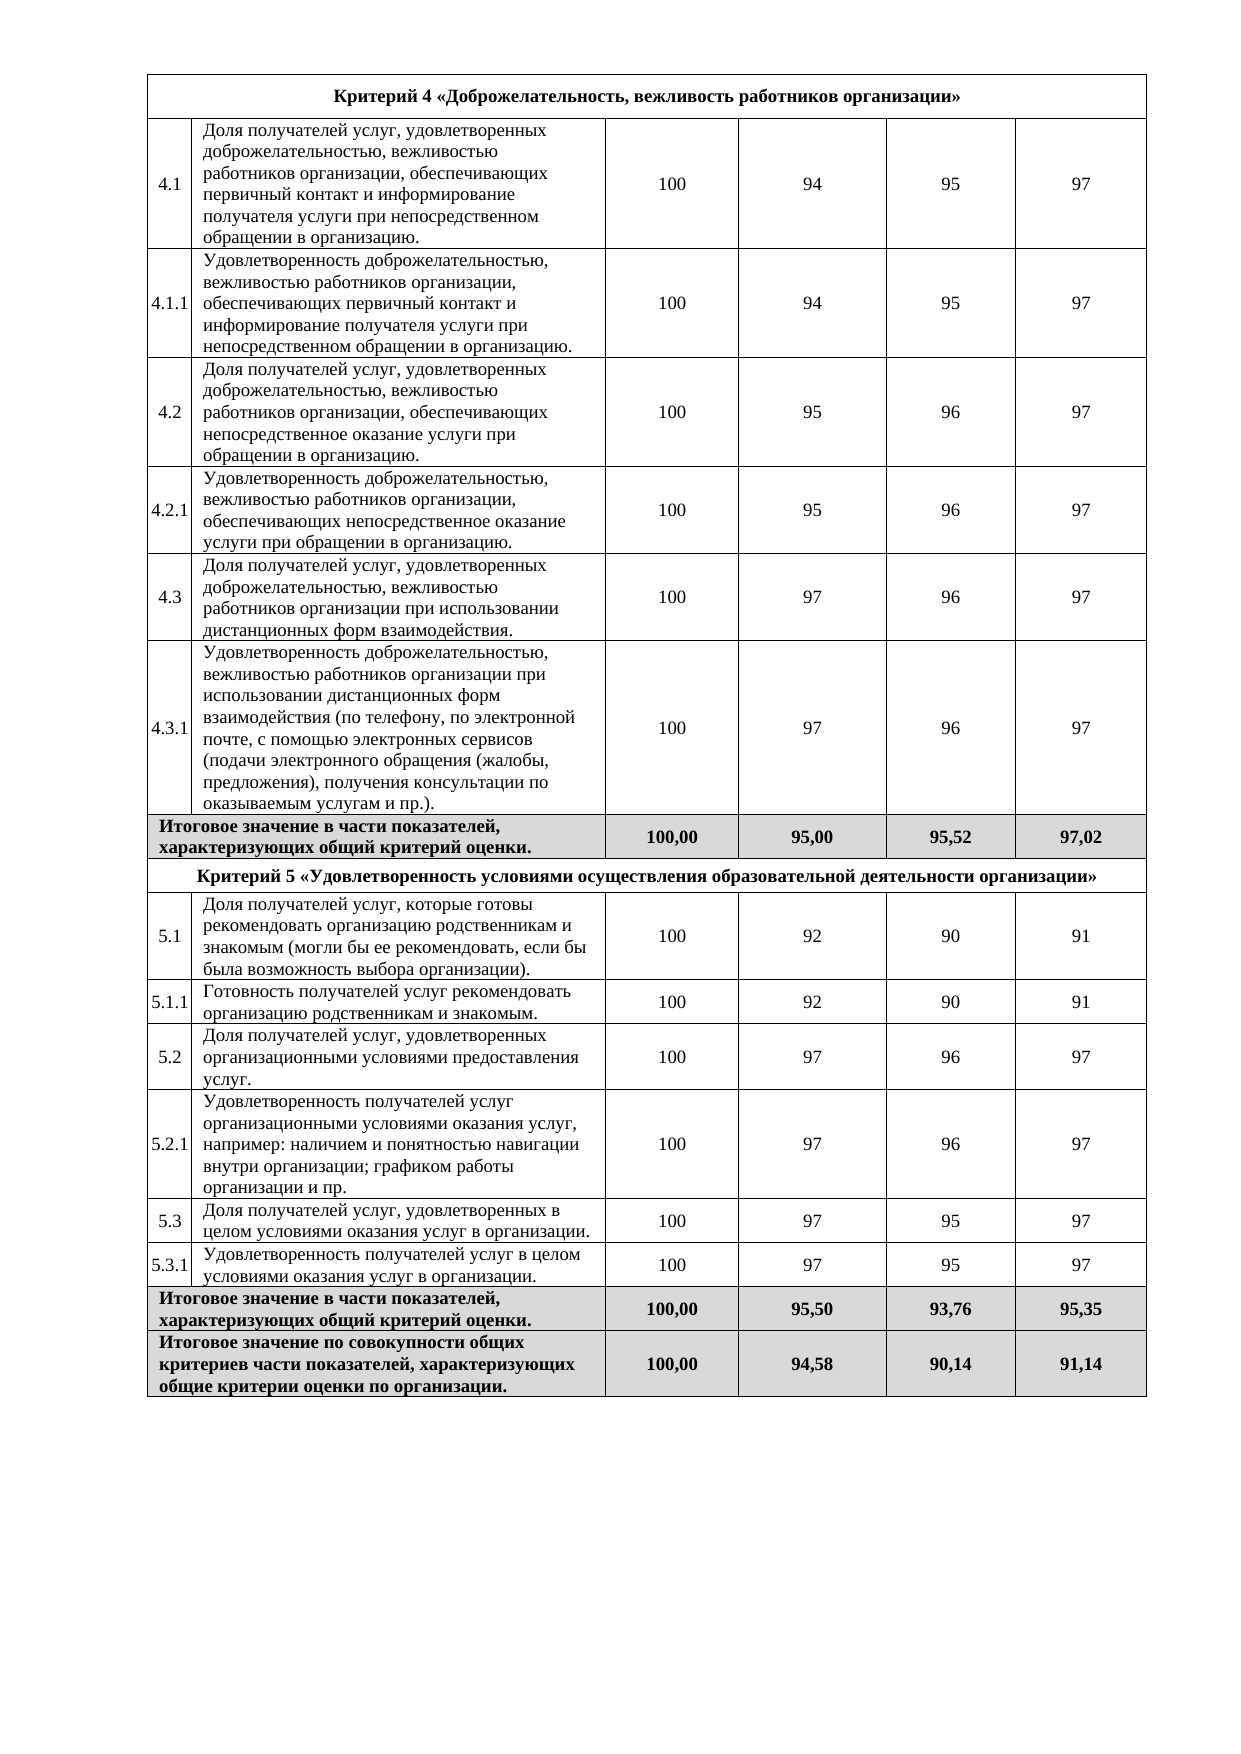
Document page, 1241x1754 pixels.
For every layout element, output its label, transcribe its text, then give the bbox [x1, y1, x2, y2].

table_cell 4.2.1 [148, 467, 191, 553]
table_cell 97 [1016, 641, 1146, 814]
table_cell Готовность получателей услуг рекомендовать организацию родственникам и знакомым. [192, 980, 605, 1023]
table_cell Критерий 5 «Удовлетворенность условиями осуществления образовательной деятельности организации» [148, 859, 1146, 892]
table_cell 100,00 [606, 815, 738, 858]
table_cell 90,14 [887, 1331, 1015, 1396]
table_cell 97 [1016, 1024, 1146, 1089]
table_cell 100 [606, 249, 738, 357]
table_cell 97 [1016, 249, 1146, 357]
table_cell 92 [739, 893, 886, 979]
table_cell 91,14 [1016, 1331, 1146, 1396]
table_cell 96 [887, 1090, 1015, 1198]
table_cell 97 [739, 1090, 886, 1198]
table_cell 4.2 [148, 358, 191, 466]
table_cell 97 [1016, 1199, 1146, 1242]
table_cell 100 [606, 119, 738, 248]
table_cell 100 [606, 1090, 738, 1198]
table_cell 95,50 [739, 1287, 886, 1330]
table_cell 96 [887, 641, 1015, 814]
table_cell Удовлетворенность получателей услуг организационными условиями оказания услуг, например: наличием и понятностью навигации внутри организации; графиком работы организации и пр. [192, 1090, 605, 1198]
table_cell 4.1.1 [148, 249, 191, 357]
table_cell 97 [1016, 554, 1146, 640]
table_cell 100 [606, 358, 738, 466]
table_cell 100 [606, 893, 738, 979]
table_cell 100 [606, 980, 738, 1023]
table_cell 4.3 [148, 554, 191, 640]
table_cell Удовлетворенность доброжелательностью, вежливостью работников организации, обеспечивающих первичный контакт и информирование получателя услуги при непосредственном обращении в организацию. [192, 249, 605, 357]
table_cell 95,00 [739, 815, 886, 858]
table_cell 100 [606, 467, 738, 553]
table_cell 95,35 [1016, 1287, 1146, 1330]
table_cell Итоговое значение в части показателей, характеризующих общий критерий оценки. [148, 1287, 605, 1330]
table_cell Удовлетворенность получателей услуг в целом условиями оказания услуг в организации. [192, 1243, 605, 1286]
table_cell Доля получателей услуг, удовлетворенных доброжелательностью, вежливостью работников организации, обеспечивающих непосредственное оказание услуги при обращении в организацию. [192, 358, 605, 466]
table_cell 95 [887, 1199, 1015, 1242]
table_cell 91 [1016, 893, 1146, 979]
table_cell 95 [887, 1243, 1015, 1286]
table_cell Доля получателей услуг, удовлетворенных в целом условиями оказания услуг в организации. [192, 1199, 605, 1242]
table_cell Доля получателей услуг, удовлетворенных доброжелательностью, вежливостью работников организации при использовании дистанционных форм взаимодействия. [192, 554, 605, 640]
table_cell 90 [887, 980, 1015, 1023]
table_cell 93,76 [887, 1287, 1015, 1330]
table_cell 96 [887, 467, 1015, 553]
table_cell 95 [739, 358, 886, 466]
table_cell 96 [887, 554, 1015, 640]
table_cell Удовлетворенность доброжелательностью, вежливостью работников организации при использовании дистанционных форм взаимодействия (по телефону, по электронной почте, с помощью электронных сервисов (подачи электронного обращения (жалобы, предложения), получения консультации по оказываемым услугам и пр.). [192, 641, 605, 814]
table_cell 100 [606, 554, 738, 640]
table_cell 5.1 [148, 893, 191, 979]
table_cell 4.3.1 [148, 641, 191, 814]
table_cell 5.1.1 [148, 980, 191, 1023]
table_cell 100 [606, 1199, 738, 1242]
table_cell 95 [887, 249, 1015, 357]
table_cell 96 [887, 358, 1015, 466]
table_cell 91 [1016, 980, 1146, 1023]
table_cell 92 [739, 980, 886, 1023]
table_cell 5.2.1 [148, 1090, 191, 1198]
table_cell 97 [1016, 1243, 1146, 1286]
table_cell 97 [739, 641, 886, 814]
table_cell 94 [739, 249, 886, 357]
table_cell 5.2 [148, 1024, 191, 1089]
table_cell 95,52 [887, 815, 1015, 858]
table_cell 97,02 [1016, 815, 1146, 858]
table_cell 95 [887, 119, 1015, 248]
table_cell 5.3 [148, 1199, 191, 1242]
table_cell Итоговое значение по совокупности общих критериев части показателей, характеризующих общие критерии оценки по организации. [148, 1331, 605, 1396]
table_cell 97 [1016, 467, 1146, 553]
table_cell 96 [887, 1024, 1015, 1089]
table_cell 97 [1016, 119, 1146, 248]
table_cell 100 [606, 641, 738, 814]
table_cell 94 [739, 119, 886, 248]
table_cell Удовлетворенность доброжелательностью, вежливостью работников организации, обеспечивающих непосредственное оказание услуги при обращении в организацию. [192, 467, 605, 553]
table_cell 100,00 [606, 1331, 738, 1396]
table_cell 97 [739, 1199, 886, 1242]
table_cell Критерий 4 «Доброжелательность, вежливость работников организации» [148, 75, 1146, 117]
table_cell 100,00 [606, 1287, 738, 1330]
table_cell 90 [887, 893, 1015, 979]
table_cell 97 [739, 1024, 886, 1089]
table_cell 95 [739, 467, 886, 553]
table_cell 100 [606, 1024, 738, 1089]
table_cell 97 [1016, 1090, 1146, 1198]
table_cell 97 [739, 1243, 886, 1286]
table_cell 5.3.1 [148, 1243, 191, 1286]
table_cell 94,58 [739, 1331, 886, 1396]
table_cell 100 [606, 1243, 738, 1286]
table_cell Доля получателей услуг, удовлетворенных доброжелательностью, вежливостью работников организации, обеспечивающих первичный контакт и информирование получателя услуги при непосредственном обращении в организацию. [192, 119, 605, 248]
table_cell Итоговое значение в части показателей, характеризующих общий критерий оценки. [148, 815, 605, 858]
table_cell Доля получателей услуг, удовлетворенных организационными условиями предоставления услуг. [192, 1024, 605, 1089]
table_cell 4.1 [148, 119, 191, 248]
table_cell Доля получателей услуг, которые готовы рекомендовать организацию родственникам и знакомым (могли бы ее рекомендовать, если бы была возможность выбора организации). [192, 893, 605, 979]
table_cell 97 [1016, 358, 1146, 466]
table_cell 97 [739, 554, 886, 640]
